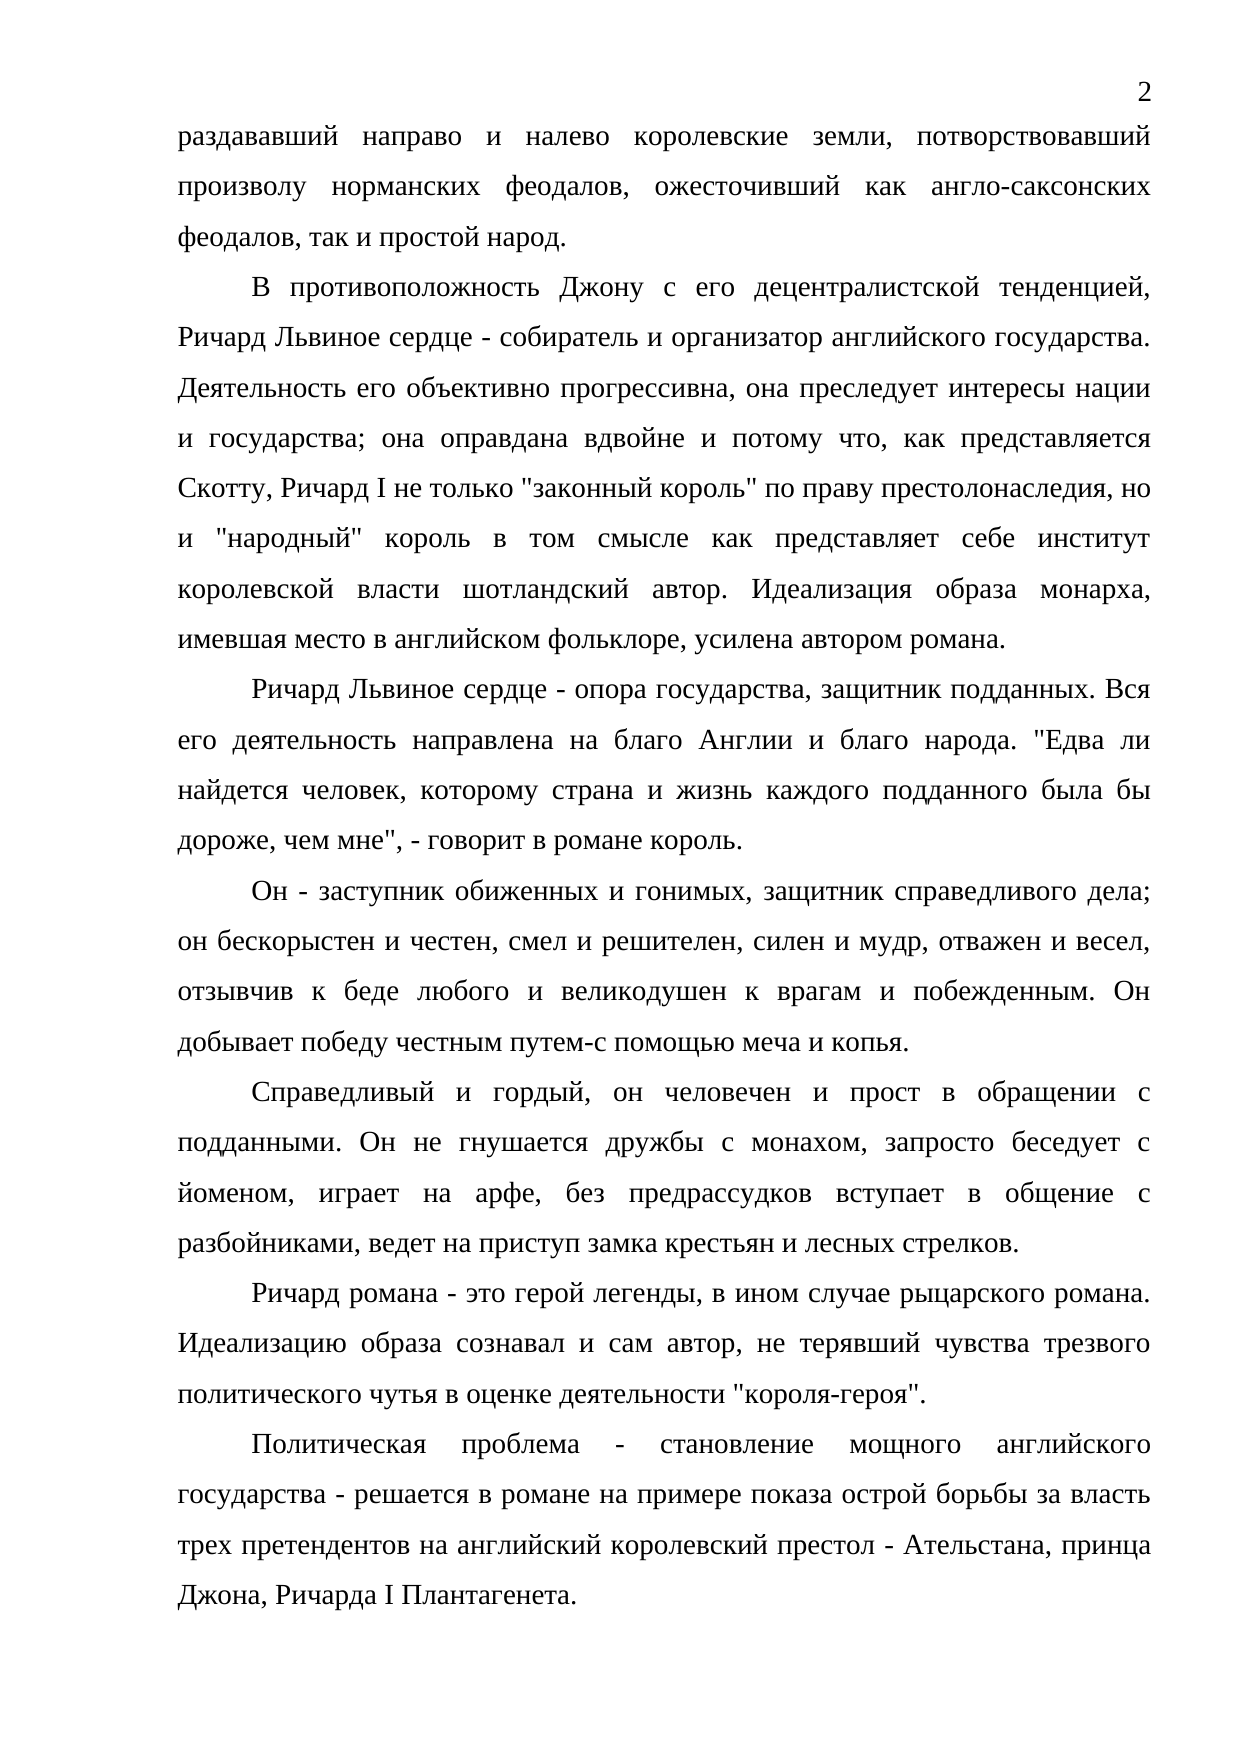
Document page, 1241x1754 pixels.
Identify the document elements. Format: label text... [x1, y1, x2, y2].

text Ричард Львиное сердце - опора государства, защитник подданных. Вся его деятельность направлена на благо Англии и благо народа. "Едва ли найдется человек, которому страна и жизнь каждого подданного была бы дороже, чем мне", - говорит в романе король. [177, 672, 1152, 856]
text Ричард романа - это герой легенды, в ином случае рыцарского романа. Идеализацию образа сознавал и сам автор, не терявший чувства трезвого политического чутья в оценке деятельности "короля-героя". [177, 1275, 1152, 1409]
text В противоположность Джону с его децентралистской тенденцией, Ричард Львиное сердце - собиратель и организатор английского государства. Деятельность его объективно прогрессивна, она преследует интересы нации и государства; она оправдана вдвойне и потому что, как представляется Скотту, Ричард I не только "законный король" по праву престолонаследия, но и "народный" король в том смысле как представляет себе институт королевской власти шотландский автор. Идеализация образа монарха, имевшая место в английском фольклоре, усилена автором романа. [177, 269, 1152, 655]
text Политическая проблема - становление мощного английского государства - решается в романе на примере показа острой борьбы за власть трех претендентов на английский королевский престол - Ательстана, принца Джона, Ричарда I Плантагенета. [177, 1426, 1152, 1611]
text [177, 118, 1152, 252]
text Справедливый и гордый, он человечен и прост в обращении с подданными. Он не гнушается дружбы с монахом, запросто беседует с йоменом, играет на арфе, без предрассудков вступает в общение с разбойниками, ведет на приступ замка крестьян и лесных стрелков. [177, 1074, 1152, 1258]
text Он - заступник обиженных и гонимых, защитник справедливого дела; он бескорыстен и честен, смел и решителен, силен и мудр, отважен и весел, отзывчив к беде любого и великодушен к врагам и побежденным. Он добывает победу честным путем-с помощью меча и копья. [177, 873, 1152, 1057]
